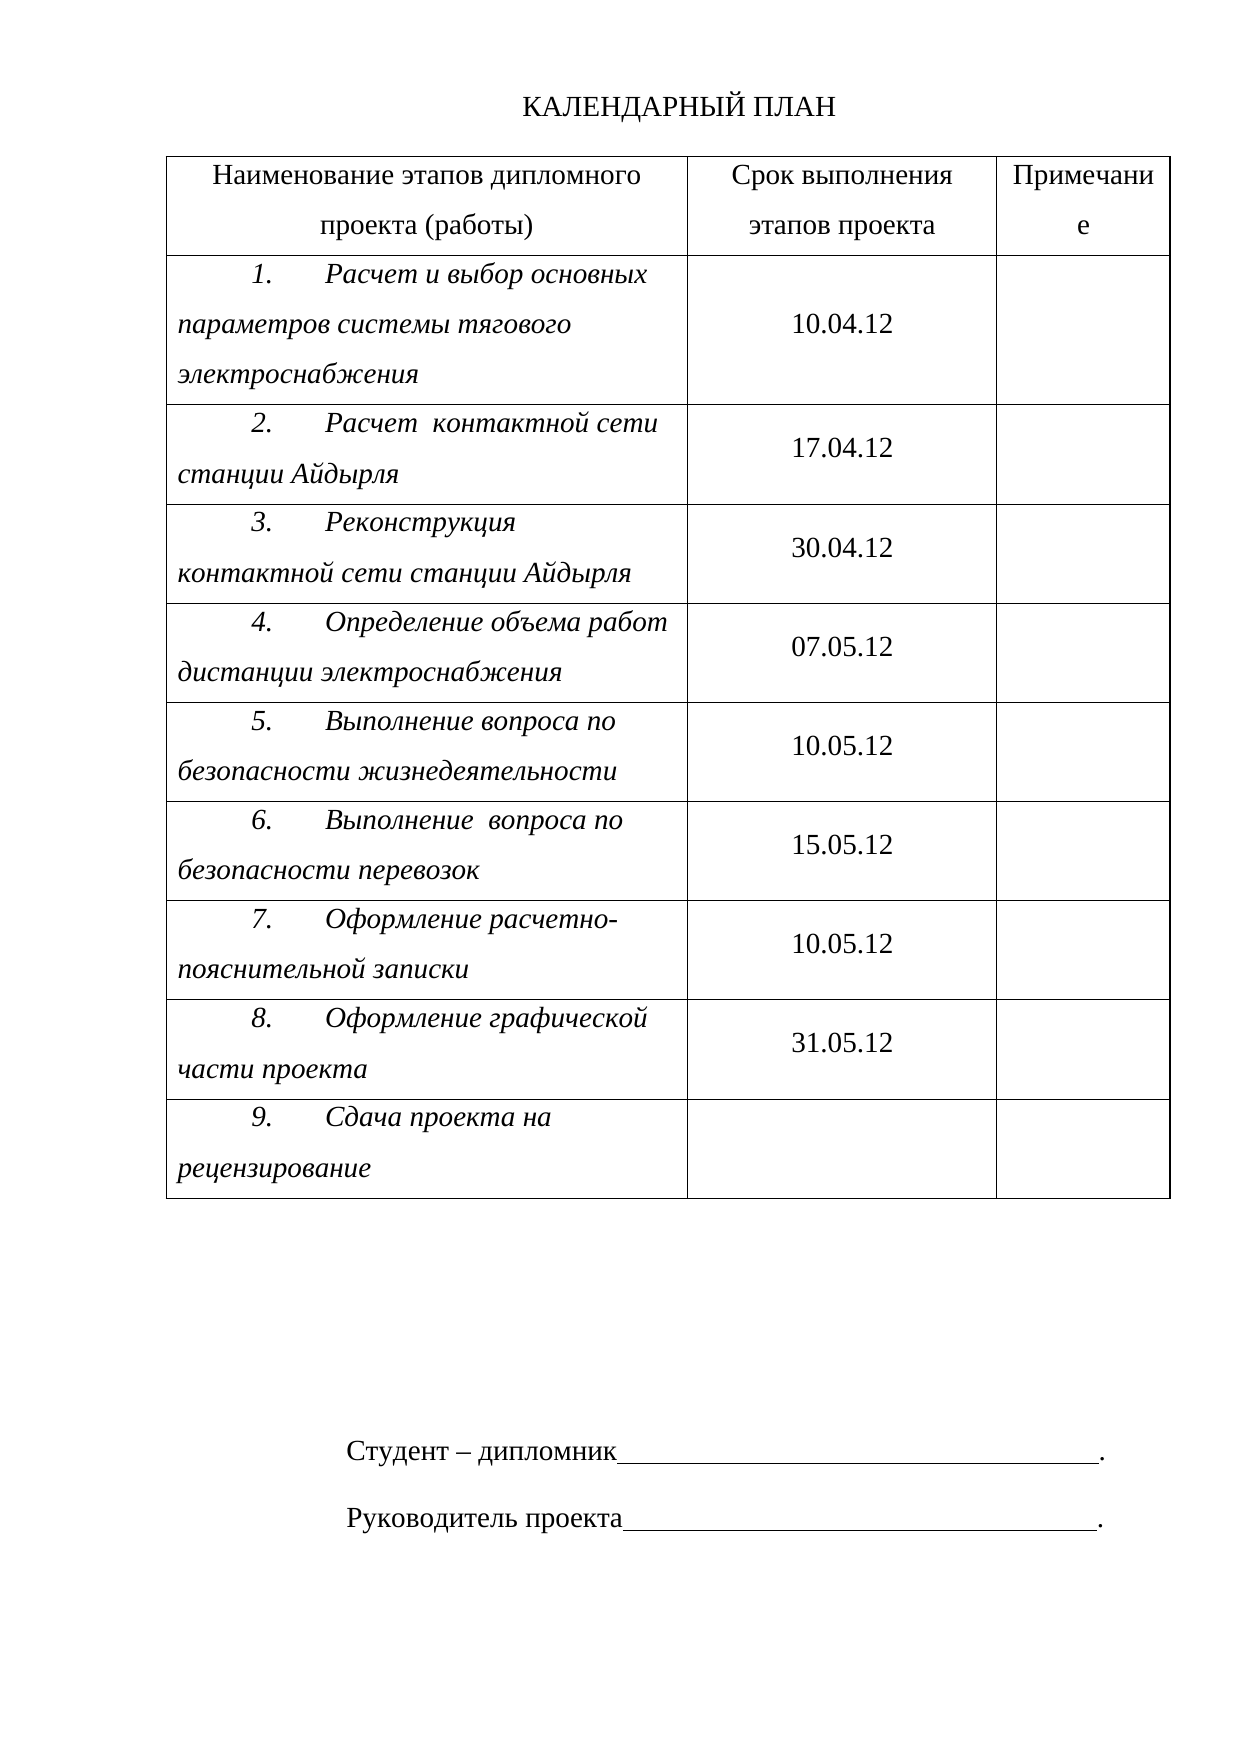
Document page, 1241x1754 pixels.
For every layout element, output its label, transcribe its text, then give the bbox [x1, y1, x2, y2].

table_cell Оформление графической части проекта [167, 1000, 687, 1098]
table_cell 17.04.12 [688, 405, 996, 503]
table_header Срок выполнения этапов проекта [688, 157, 996, 255]
table_cell [997, 703, 1169, 801]
table_cell [997, 1000, 1169, 1098]
table_cell Определение объема работ дистанции электроснабжения [167, 604, 687, 702]
table_cell Оформление расчетно-пояснительной записки [167, 901, 687, 999]
table_cell 31.05.12 [688, 1000, 996, 1098]
table_cell [997, 256, 1169, 404]
table_cell 10.05.12 [688, 901, 996, 999]
table_header Примечание [997, 157, 1169, 255]
table_cell Расчет контактной сети станции Айдырля [167, 405, 687, 503]
table_cell 07.05.12 [688, 604, 996, 702]
table_cell [997, 405, 1169, 503]
table_cell Расчет и выбор основных параметров системы тягового электроснабжения [167, 256, 687, 404]
table_cell [997, 802, 1169, 900]
table_cell [997, 901, 1169, 999]
table_cell 30.04.12 [688, 505, 996, 603]
table_cell Выполнение вопроса по безопасности жизнедеятельности [167, 703, 687, 801]
table_cell Реконструкция контактной сети станции Айдырля [167, 505, 687, 603]
text Студент – дипломник . [177, 1433, 1181, 1467]
text Руководитель проекта . [177, 1501, 1181, 1534]
table_cell 15.05.12 [688, 802, 996, 900]
table_cell [688, 1100, 996, 1198]
table_cell [997, 604, 1169, 702]
text КАЛЕНДАРНЫЙ ПЛАН [177, 89, 1181, 122]
table_header Наименование этапов дипломного проекта (работы) [167, 157, 687, 255]
table_cell 10.04.12 [688, 256, 996, 404]
table_cell Выполнение вопроса по безопасности перевозок [167, 802, 687, 900]
table_cell 10.05.12 [688, 703, 996, 801]
table_cell Сдача проекта на рецензирование [167, 1100, 687, 1198]
table_cell [997, 1100, 1169, 1198]
table_cell [997, 505, 1169, 603]
